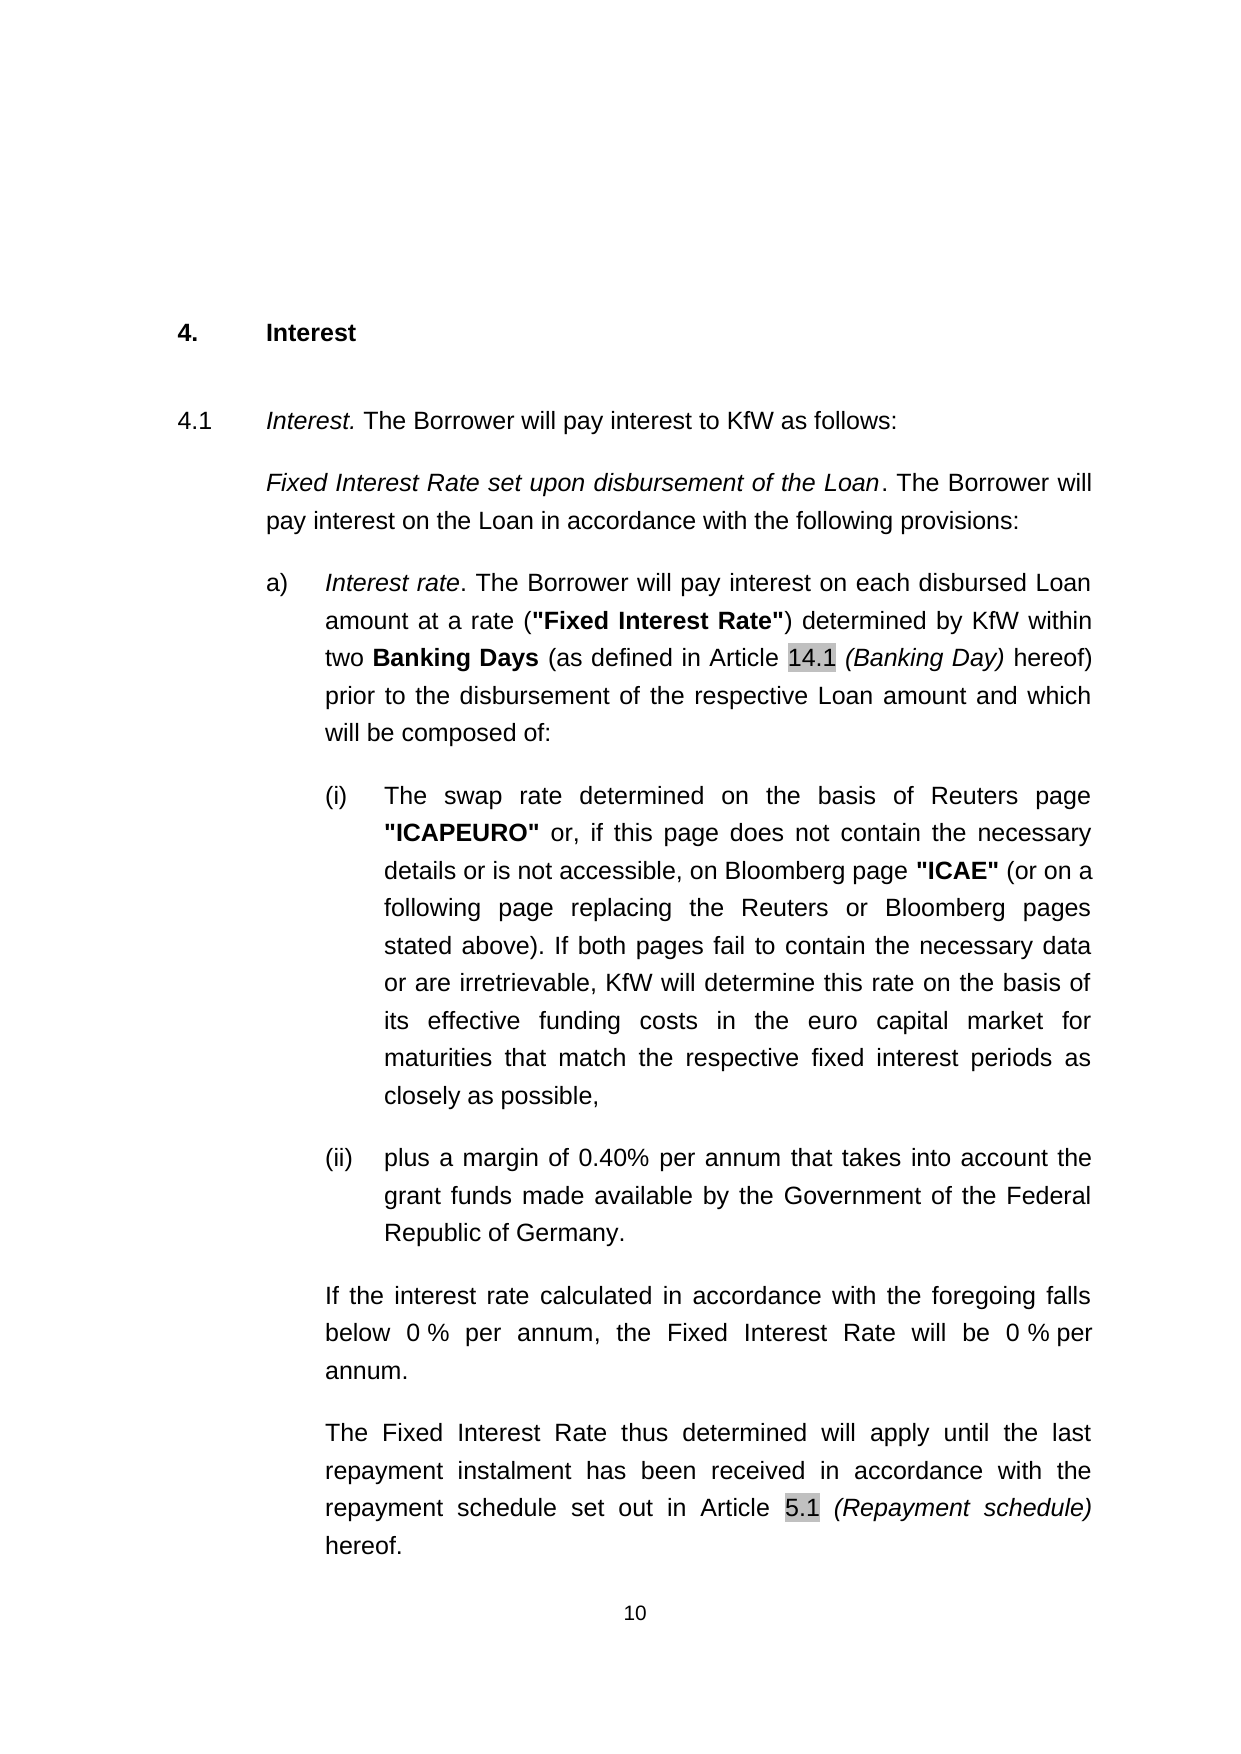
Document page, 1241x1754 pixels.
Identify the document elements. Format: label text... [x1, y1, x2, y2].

list Interest [177, 312, 1092, 349]
text If the interest rate calculated in accordance with the foregoing falls below 0 % per annum, the Fixed Interest Rate will be 0 % per annum. [325, 1274, 1092, 1387]
list The swap rate determined on the basis of Reuters page "ICAPEURO" or, if this page does not contain the necessary details or is not accessible, on Bloomberg page "ICAE" (or on a following page replacing the Reuters or Bloomberg pages stated above). If both pages fail to contain the necessary data or are irretrievable, KfW will determine this rate on the basis of its effective funding costs in the euro capital market for maturities that match the respective fixed interest periods as closely as possible, [325, 774, 1092, 1112]
text The Fixed Interest Rate thus determined will apply until the last repayment instalment has been received in accordance with the repayment schedule set out in Article 5.1 (Repayment schedule) hereof. [325, 1412, 1092, 1562]
list Interest rate. The Borrower will pay interest on each disbursed Loan amount at a rate ("Fixed Interest Rate") determined by KfW within two Banking Days (as defined in Article 14.1 (Banking Day) hereof) prior to the disbursement of the respective Loan amount and which will be composed of: [266, 562, 1092, 749]
text Fixed Interest Rate set upon disbursement of the Loan. The Borrower will pay interest on the Loan in accordance with the following provisions: [266, 462, 1092, 537]
list Interest. The Borrower will pay interest to KfW as follows: [177, 399, 1092, 437]
list plus a margin of 0.40% per annum that takes into account the grant funds made available by the Government of the Federal Republic of Germany. [325, 1137, 1092, 1249]
